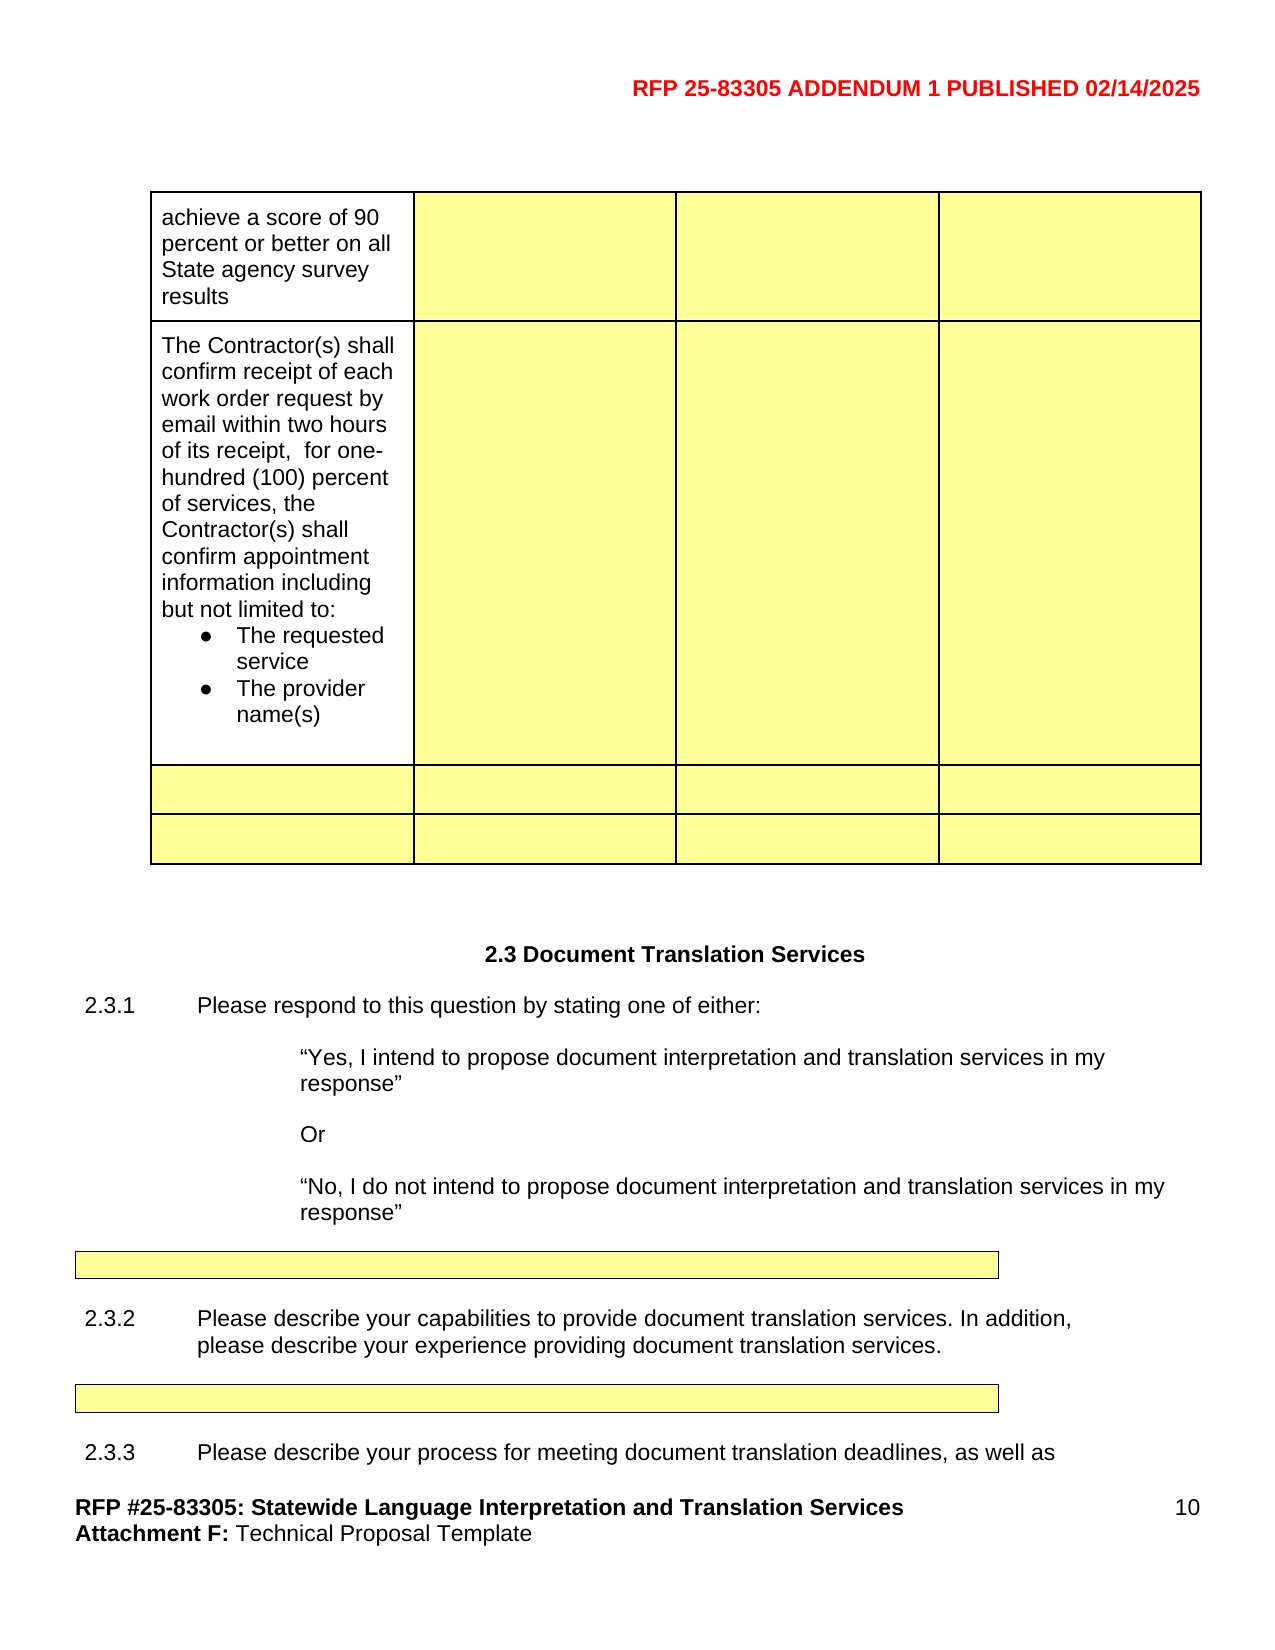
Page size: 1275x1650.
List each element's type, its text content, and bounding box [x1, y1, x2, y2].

text “No, I do not intend to propose document interpretation and translation services in my response” [300, 1173, 1200, 1226]
table_header [76, 1252, 998, 1278]
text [84, 1439, 1125, 1466]
text 2.3.1 Please respond to this question by stating one of either: [84, 992, 1200, 1019]
table_header [76, 1385, 998, 1412]
text Or [300, 1121, 1200, 1148]
text 2.3.2 Please describe your capabilities to provide document translation services. In addition, please describe your experience providing document translation services. [84, 1305, 1125, 1358]
subtitle 2.3 Document Translation Services [225, 941, 1125, 967]
text “Yes, I intend to propose document interpretation and translation services in my response” [300, 1044, 1200, 1096]
